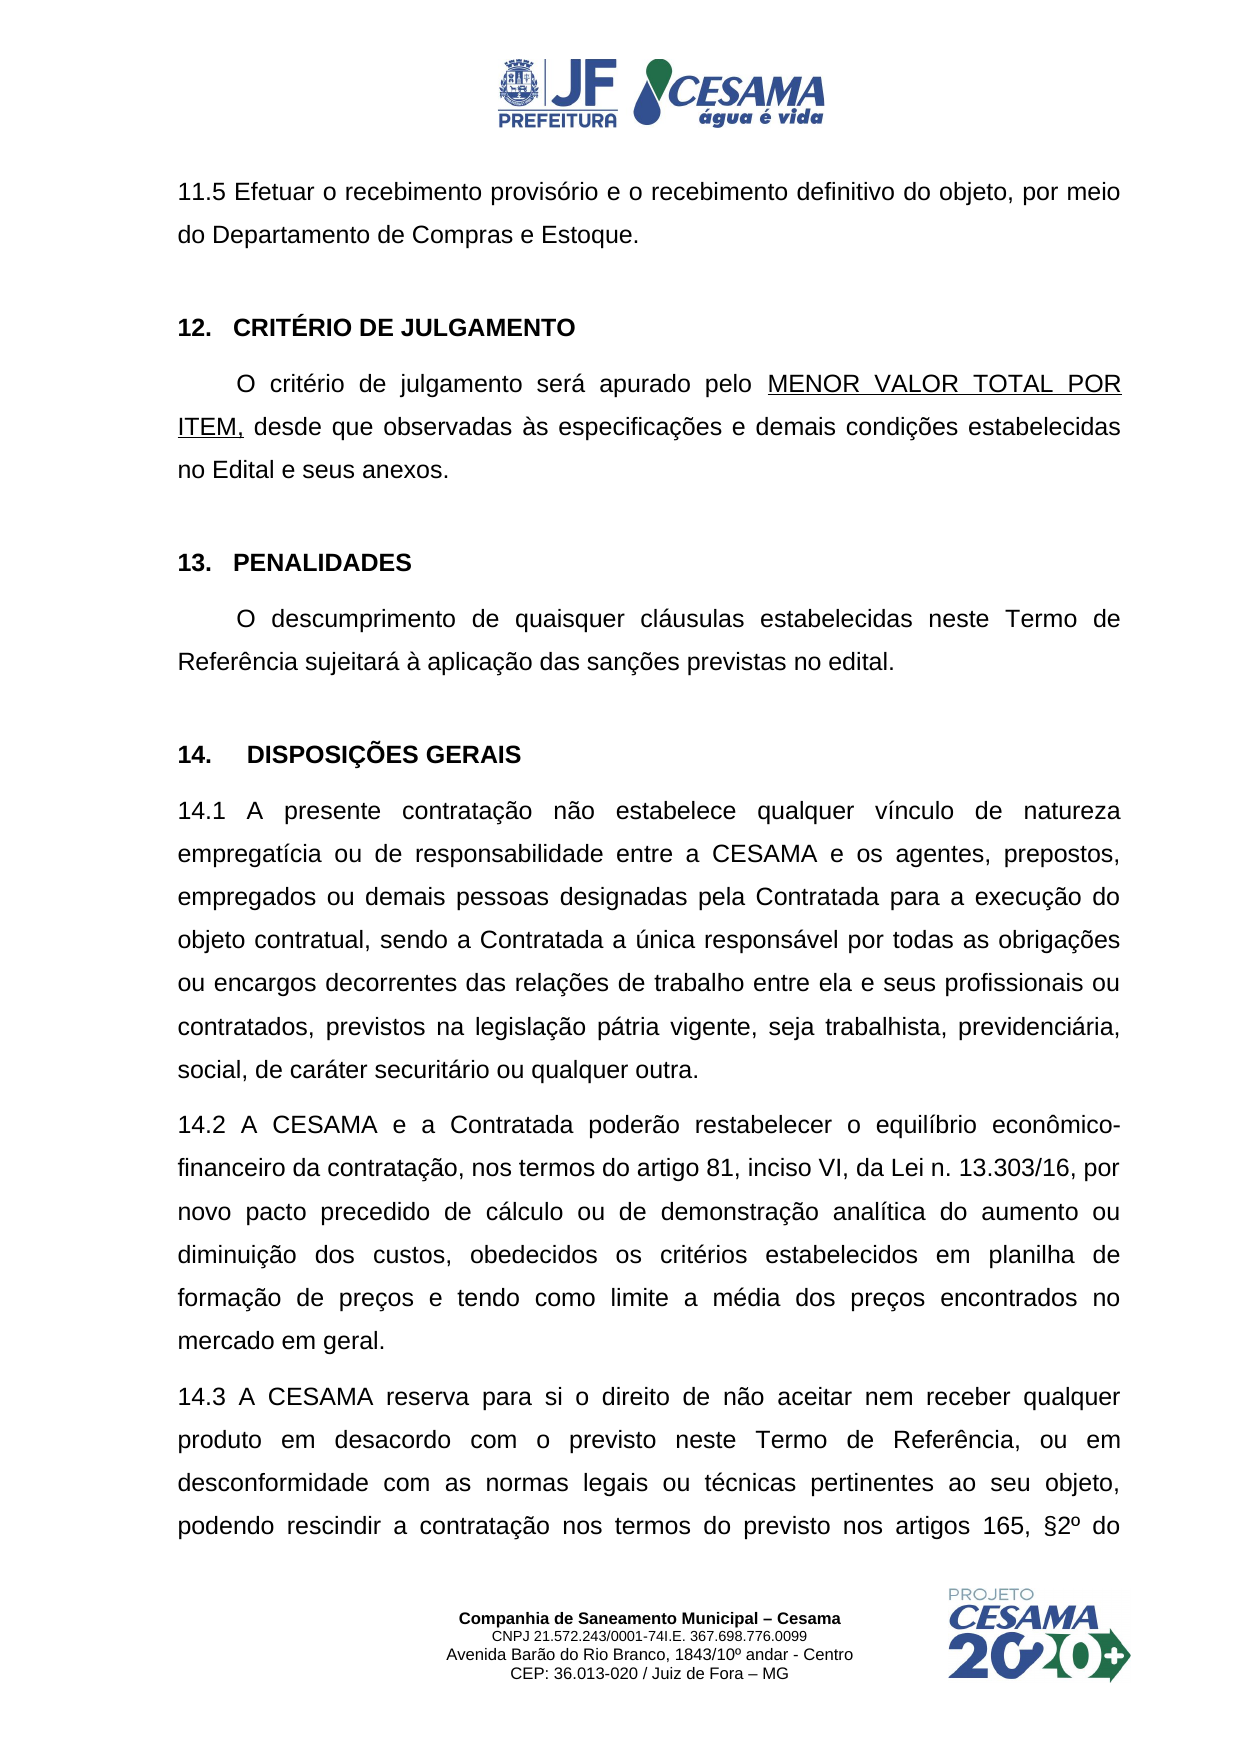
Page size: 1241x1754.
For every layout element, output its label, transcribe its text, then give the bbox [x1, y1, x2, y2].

text 14.1 A presente contratação não estabelece qualquer vínculo de natureza empregatícia ou de responsabilidade entre a CESAMA e os agentes, prepostos, empregados ou demais pessoas designadas pela Contratada para a execução do objeto contratual, sendo a Contratada a única responsável por todas as obrigações ou encargos decorrentes das relações de trabalho entre ela e seus profissionais ou contratados, previstos na legislação pátria vigente, seja trabalhista, previdenciária, social, de caráter securitário ou qualquer outra. [177, 796, 1122, 1083]
text O critério de julgamento será apurado pelo MENOR VALOR TOTAL POR ITEM, desde que observadas às especificações e demais condições estabelecidas no Edital e seus anexos. [177, 369, 1122, 484]
text 12. CRITÉRIO DE JULGAMENTO [177, 313, 1122, 342]
text 14.2 A CESAMA e a Contratada poderão restabelecer o equilíbrio econômico-financeiro da contratação, nos termos do artigo 81, inciso VI, da Lei n. 13.303/16, por novo pacto precedido de cálculo ou de demonstração analítica do aumento ou diminuição dos custos, obedecidos os critérios estabelecidos em planilha de formação de preços e tendo como limite a média dos preços encontrados no mercado em geral. [177, 1110, 1122, 1355]
text O descumprimento de quaisquer cláusulas estabelecidas neste Termo de Referência sujeitará à aplicação das sanções previstas no edital. [177, 604, 1122, 676]
text 13. PENALIDADES [177, 548, 1122, 577]
picture [948, 1588, 1131, 1683]
picture [497, 59, 825, 128]
text 14. DISPOSIÇÕES GERAIS [177, 740, 1122, 769]
text 11.5 Efetuar o recebimento provisório e o recebimento definitivo do objeto, por meio do Departamento de Compras e Estoque. [177, 177, 1122, 249]
